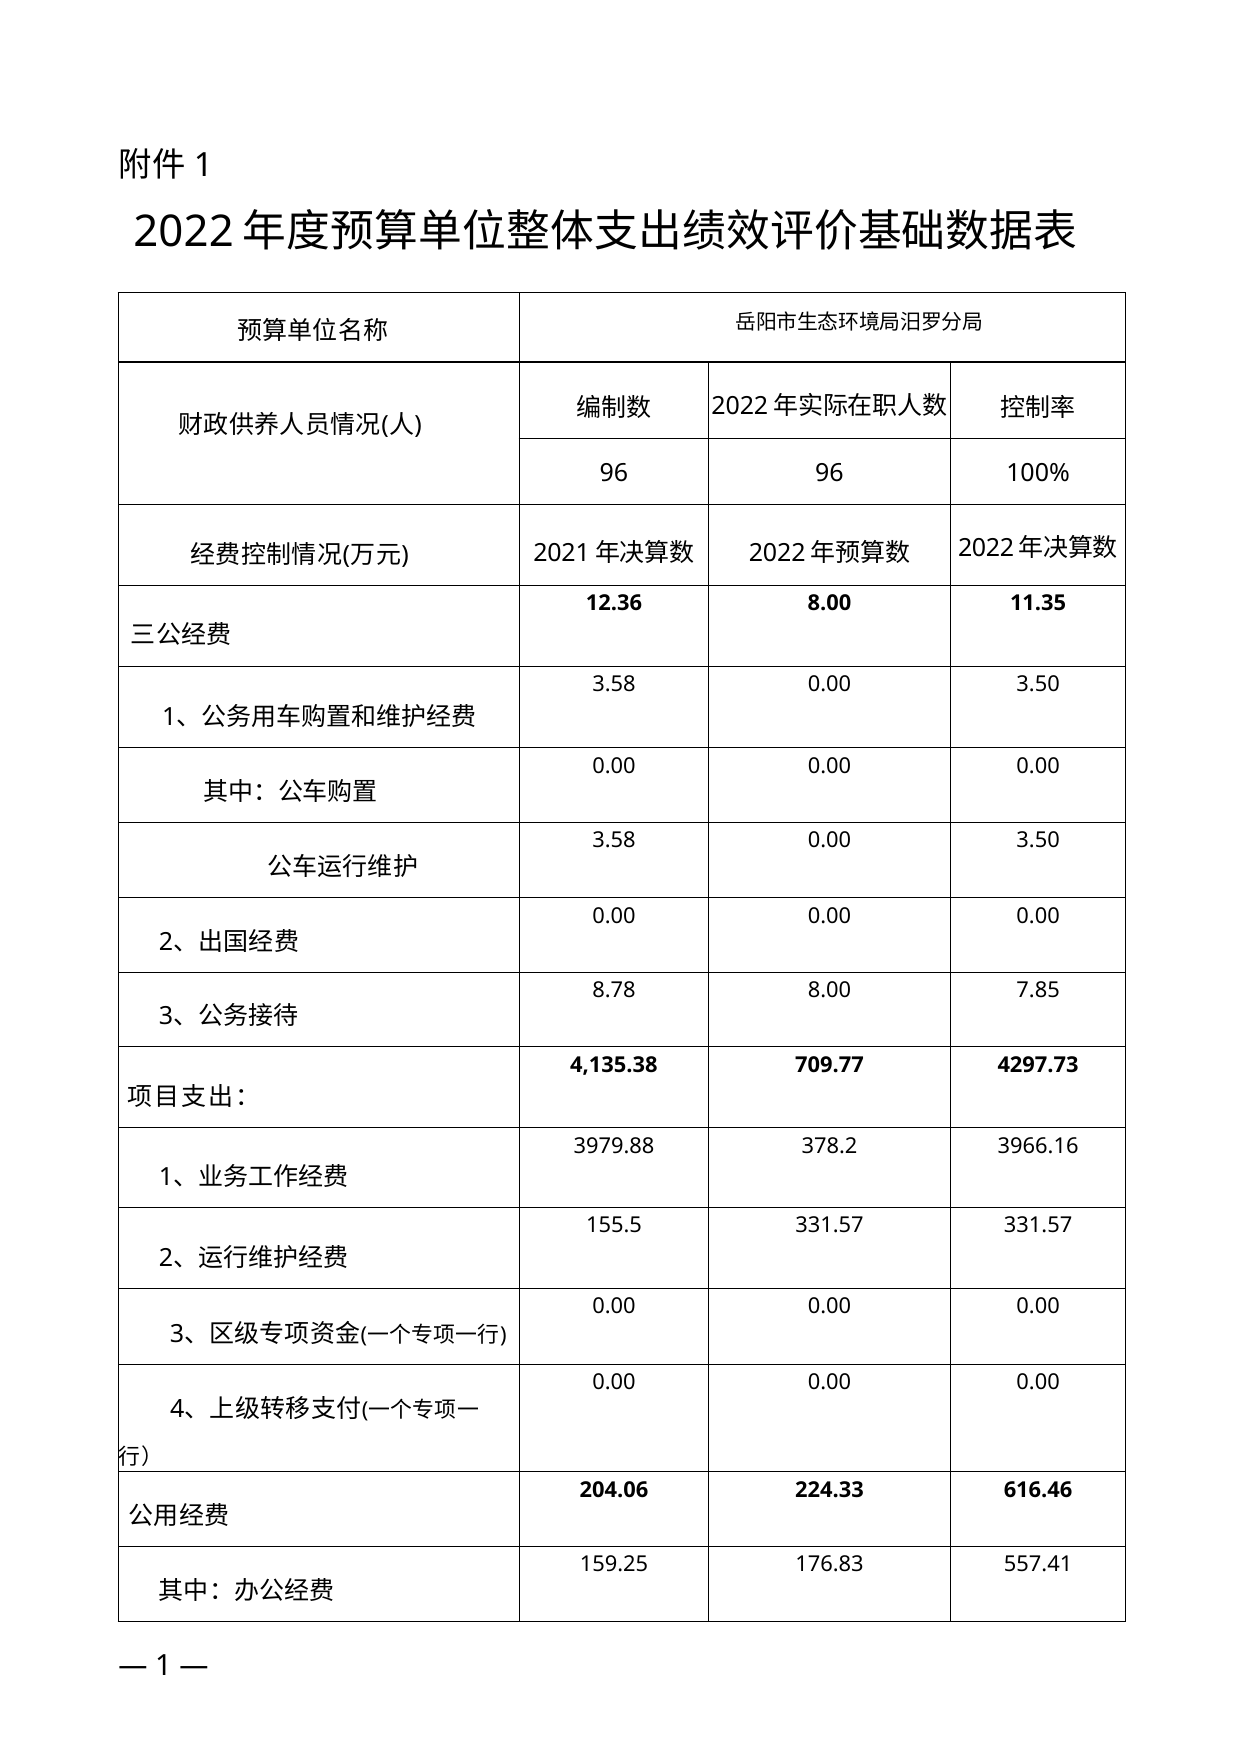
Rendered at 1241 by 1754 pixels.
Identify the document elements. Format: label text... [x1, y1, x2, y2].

table_cell 2、运行维护经费 [119, 1208, 519, 1288]
table_cell 3.58 [520, 667, 708, 747]
table_cell 2、出国经费 [119, 898, 519, 972]
table_cell 557.41 [951, 1547, 1125, 1621]
table_cell 财政供养人员情况(人) [119, 363, 519, 504]
table_cell 控制率 [951, 363, 1125, 438]
table_cell 公车运行维护 [119, 823, 519, 897]
table_cell 0.00 [520, 1289, 708, 1364]
table_cell 编制数 [520, 363, 708, 438]
table_cell 8.78 [520, 973, 708, 1046]
table_cell 331.57 [951, 1208, 1125, 1288]
table_cell 2022年决算数 [951, 505, 1125, 585]
table_cell 1、业务工作经费 [119, 1128, 519, 1207]
table_cell 公用经费 [119, 1472, 519, 1546]
table_cell 3、区级专项资金(一个专项一行) [119, 1289, 519, 1364]
table_header 预算单位名称 [119, 293, 519, 361]
table_cell 8.00 [709, 973, 950, 1046]
table_cell 204.06 [520, 1472, 708, 1546]
table_cell 3、公务接待 [119, 973, 519, 1046]
table_cell 经费控制情况(万元) [119, 505, 519, 585]
table_cell 2022年预算数 [709, 505, 950, 585]
table_cell 0.00 [520, 898, 708, 972]
table_cell 4297.73 [951, 1047, 1125, 1127]
table_cell 项目支出： [119, 1047, 519, 1127]
table_cell 155.5 [520, 1208, 708, 1288]
table_cell 其中：公车购置 [119, 748, 519, 822]
table_cell 12.36 [520, 586, 708, 666]
table_cell 100% [951, 439, 1125, 504]
table_cell 0.00 [951, 898, 1125, 972]
table_cell 378.2 [709, 1128, 950, 1207]
table_cell 4,135.38 [520, 1047, 708, 1127]
table_cell 11.35 [951, 586, 1125, 666]
table_cell 0.00 [520, 1365, 708, 1471]
table_cell 3.50 [951, 823, 1125, 897]
table_cell 0.00 [709, 748, 950, 822]
table_cell 0.00 [709, 823, 950, 897]
table_cell 616.46 [951, 1472, 1125, 1546]
table_cell 0.00 [951, 1289, 1125, 1364]
text 2022年度预算单位整体支出绩效评价基础数据表 [118, 194, 1093, 259]
table_cell 3979.88 [520, 1128, 708, 1207]
table_cell 709.77 [709, 1047, 950, 1127]
table_cell 3.58 [520, 823, 708, 897]
table_cell 0.00 [709, 667, 950, 747]
table_cell 0.00 [951, 748, 1125, 822]
table_header 岳阳市生态环境局汨罗分局 [520, 293, 1125, 361]
table_cell 0.00 [520, 748, 708, 822]
table_cell 224.33 [709, 1472, 950, 1546]
table_cell 331.57 [709, 1208, 950, 1288]
table_cell 3.50 [951, 667, 1125, 747]
table_cell 三公经费 [119, 586, 519, 666]
table_cell 0.00 [709, 898, 950, 972]
table_cell 96 [520, 439, 708, 504]
table_cell 3966.16 [951, 1128, 1125, 1207]
table_cell 0.00 [709, 1365, 950, 1471]
table_cell 7.85 [951, 973, 1125, 1046]
table_cell 0.00 [709, 1289, 950, 1364]
table_cell 96 [709, 439, 950, 504]
table_cell 4、上级转移支付(一个专项一行） [119, 1365, 519, 1471]
table_cell 176.83 [709, 1547, 950, 1621]
table_cell 2022年实际在职人数 [709, 363, 950, 438]
table_cell 其中：办公经费 [119, 1547, 519, 1621]
table_cell 0.00 [951, 1365, 1125, 1471]
table_cell 8.00 [709, 586, 950, 666]
table_cell 159.25 [520, 1547, 708, 1621]
table_cell 2021年决算数 [520, 505, 708, 585]
table_cell 1、公务用车购置和维护经费 [119, 667, 519, 747]
text 附件1 [118, 129, 1093, 194]
